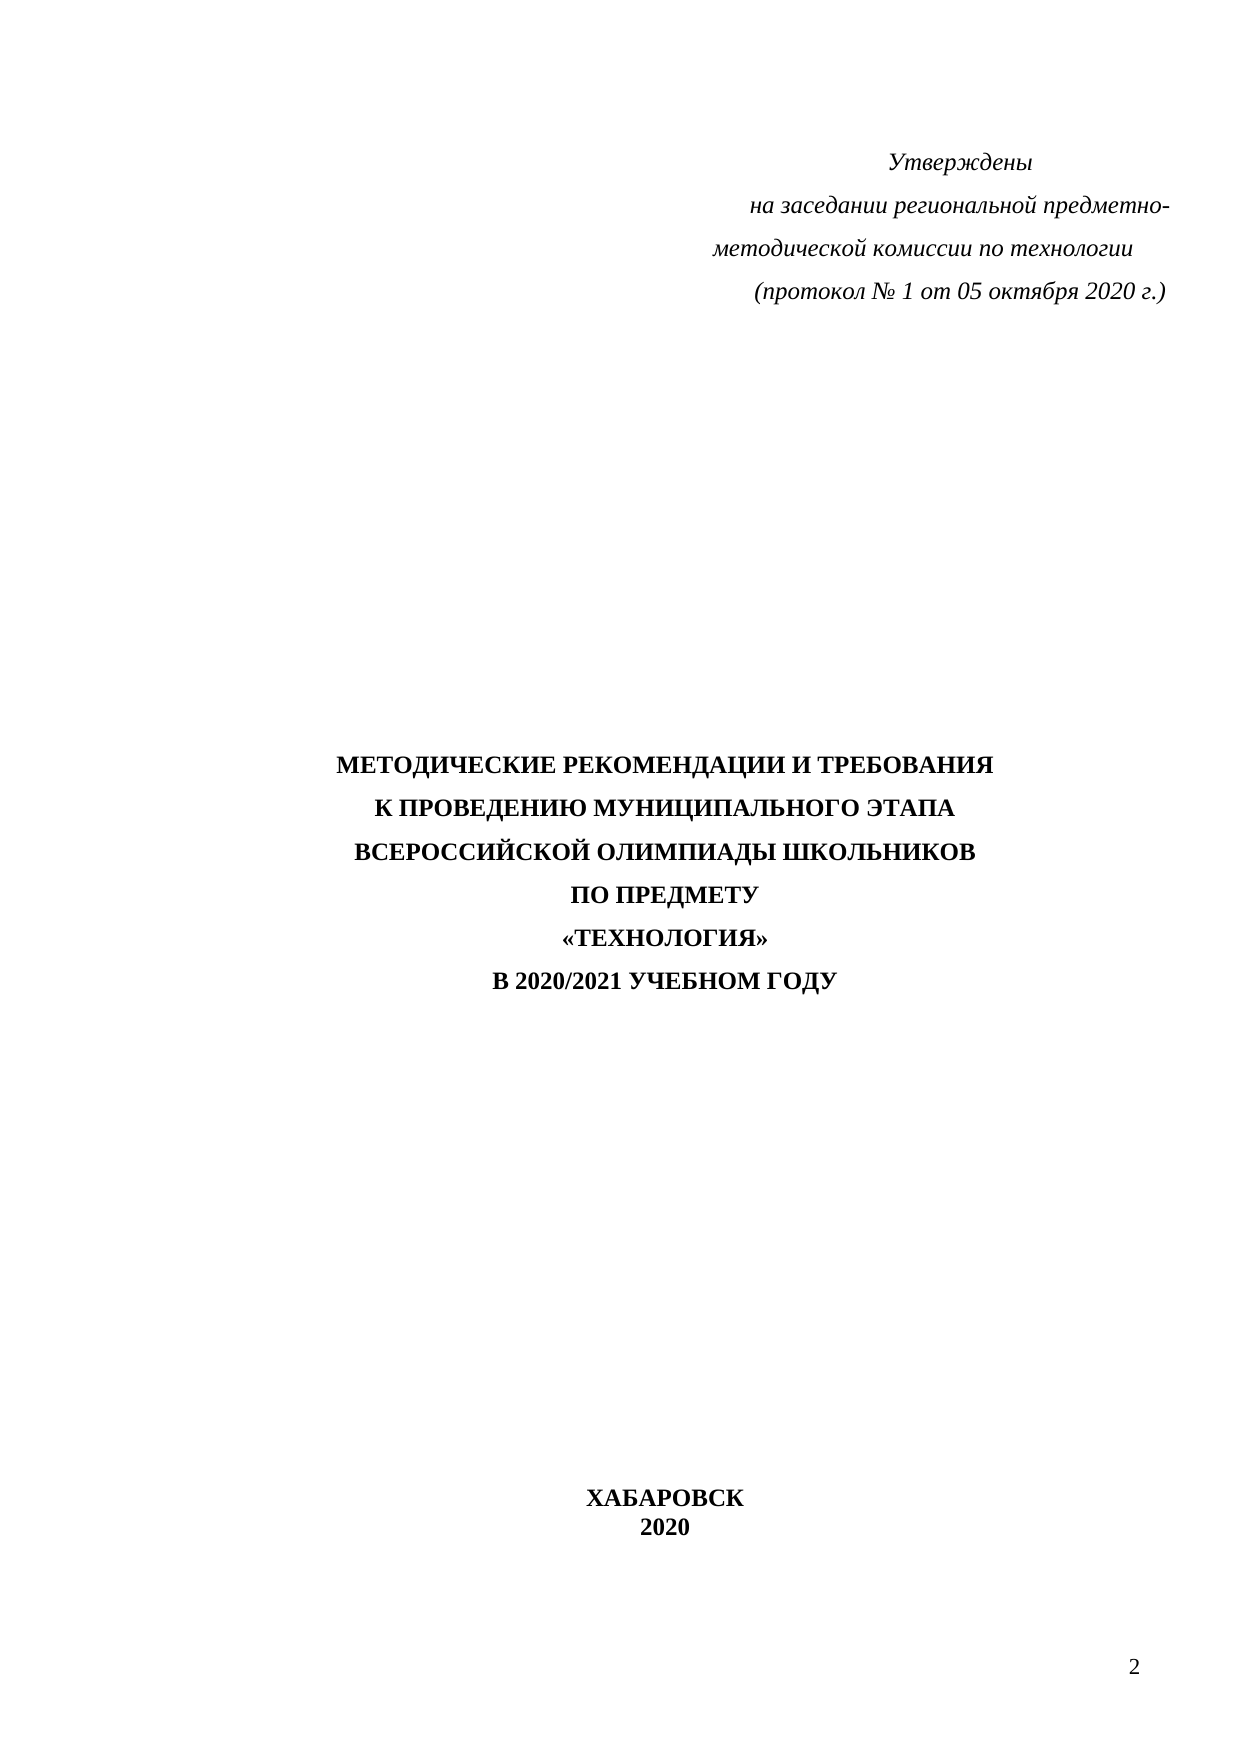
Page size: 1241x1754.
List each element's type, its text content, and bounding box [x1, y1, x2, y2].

text В 2020/2021 УЧЕБНОМ ГОДУ [154, 966, 1176, 995]
text ПО ПРЕДМЕТУ [154, 880, 1176, 908]
text 2020 [154, 1512, 1176, 1541]
text ВСЕРОССИЙСКОЙ ОЛИМПИАДЫ ШКОЛЬНИКОВ [154, 837, 1176, 865]
text МЕТОДИЧЕСКИЕ РЕКОМЕНДАЦИИ И ТРЕБОВАНИЯ [154, 750, 1176, 779]
text «ТЕХНОЛОГИЯ» [154, 923, 1176, 952]
text К ПРОВЕДЕНИЮ МУНИЦИПАЛЬНОГО ЭТАПА [154, 793, 1176, 822]
text (протокол № 1 от 05 октября 2020 г.) [670, 276, 1176, 305]
text ХАБАРОВСК [154, 1483, 1176, 1512]
text Утверждены [670, 147, 1176, 175]
text на заседании региональной предметно-методической комиссии по технологии [670, 190, 1176, 262]
